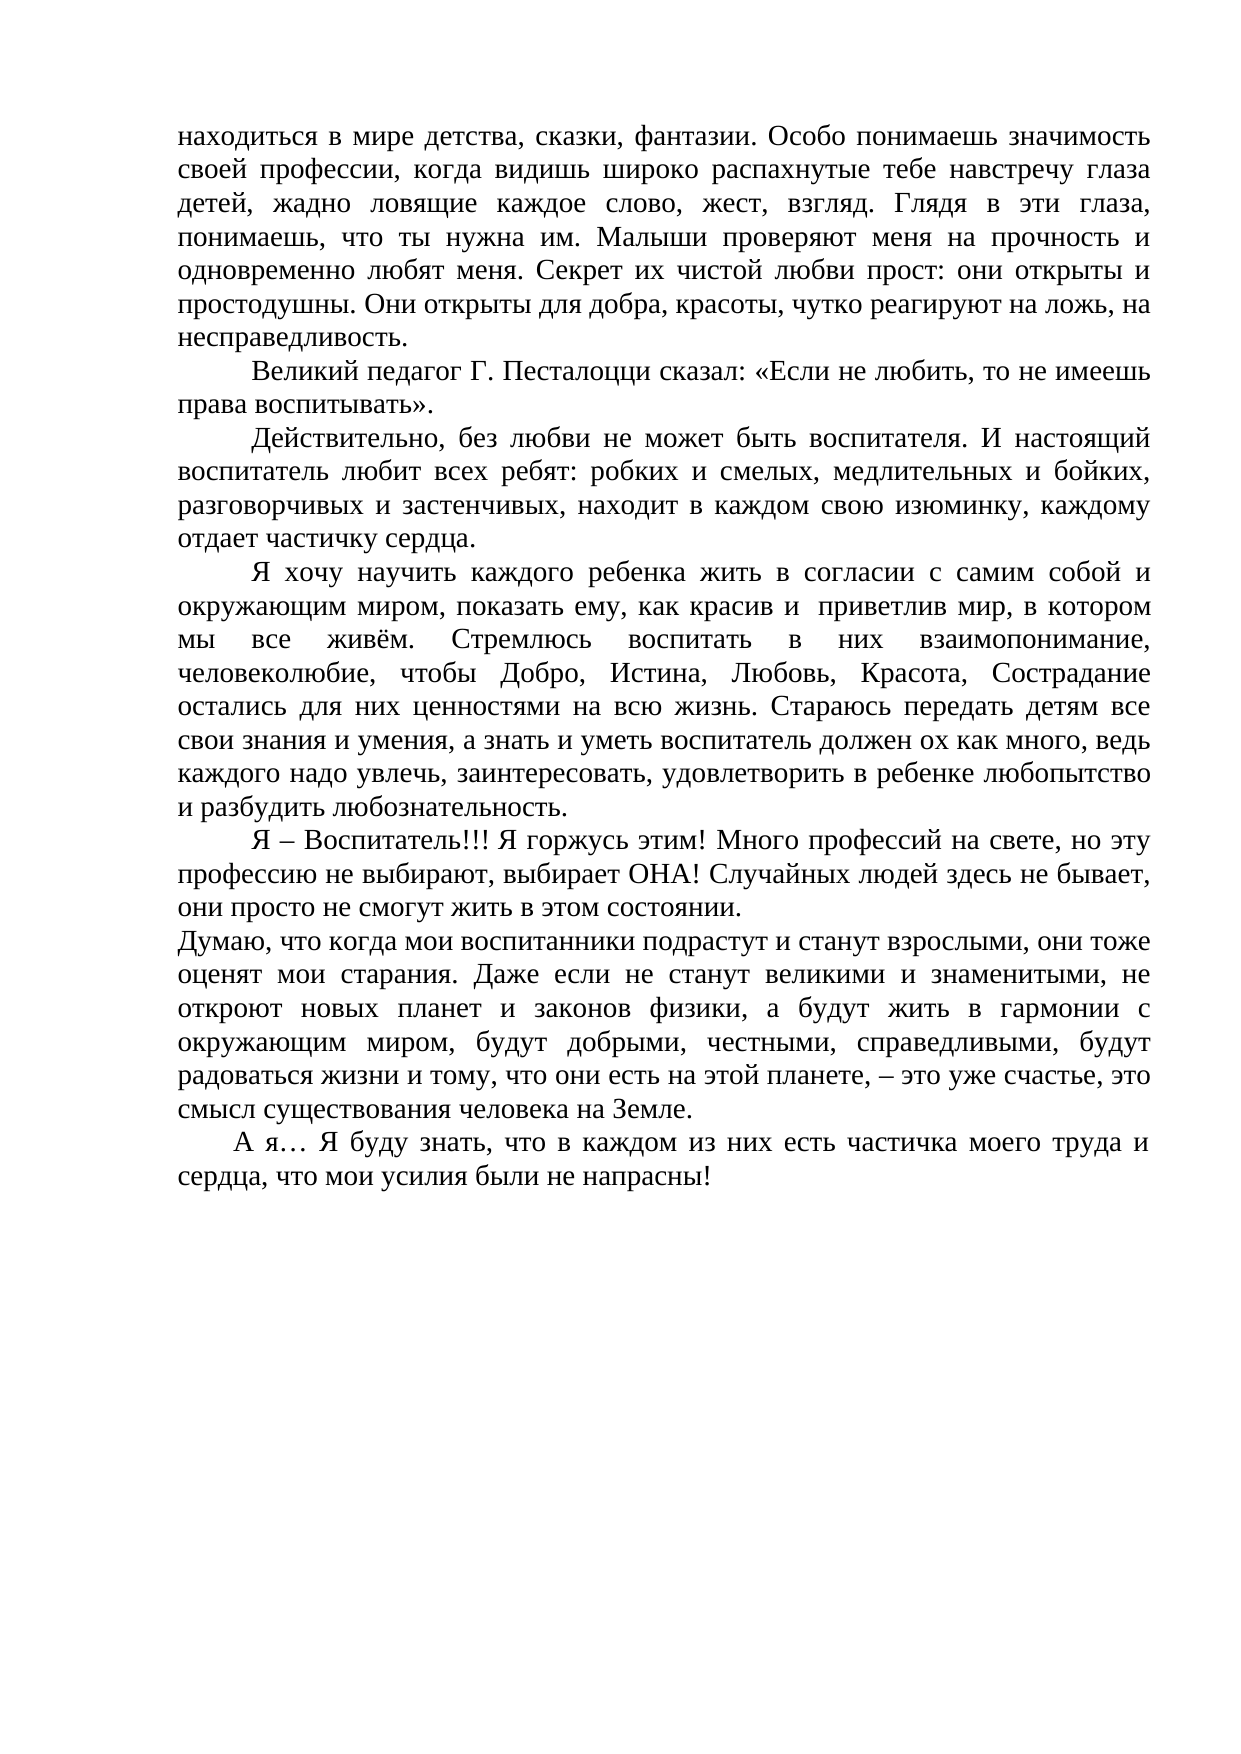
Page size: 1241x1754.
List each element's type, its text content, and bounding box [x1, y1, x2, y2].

text А я… Я буду знать, что в каждом из них есть частичка моего труда и сердца, что мои усилия были не напрасны! [177, 1124, 1152, 1191]
text Великий педагог Г. Песталоцци сказал: «Если не любить, то не имеешь права воспитывать». [177, 353, 1152, 420]
text Я – Воспитатель!!! Я горжусь этим! Много профессий на свете, но эту профессию не выбирают, выбирает ОНА! Случайных людей здесь не бывает, они просто не смогут жить в этом состоянии. [177, 822, 1152, 923]
text Действительно, без любви не может быть воспитателя. И настоящий воспитатель любит всех ребят: робких и смелых, медлительных и бойких, разговорчивых и застенчивых, находит в каждом свою изюминку, каждому отдает частичку сердца. [177, 420, 1152, 554]
text Думаю, что когда мои воспитанники подрастут и станут взрослыми, они тоже оценят мои старания. Даже если не станут великими и знаменитыми, не откроют новых планет и законов физики, а будут жить в гармонии с окружающим миром, будут добрыми, честными, справедливыми, будут радоваться жизни и тому, что они есть на этой планете, – это уже счастье, это смысл существования человека на Земле. [177, 923, 1152, 1124]
text Я хочу научить каждого ребенка жить в согласии с самим собой и окружающим миром, показать ему, как красив и приветлив мир, в котором мы все живём. Стремлюсь воспитать в них взаимопонимание, человеколюбие, чтобы Добро, Истина, Любовь, Красота, Сострадание остались для них ценностями на всю жизнь. Стараюсь передать детям все свои знания и умения, а знать и уметь воспитатель должен ох как много, ведь каждого надо увлечь, заинтересовать, удовлетворить в ребенке любопытство и разбудить любознательность. [177, 554, 1152, 822]
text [177, 118, 1152, 353]
